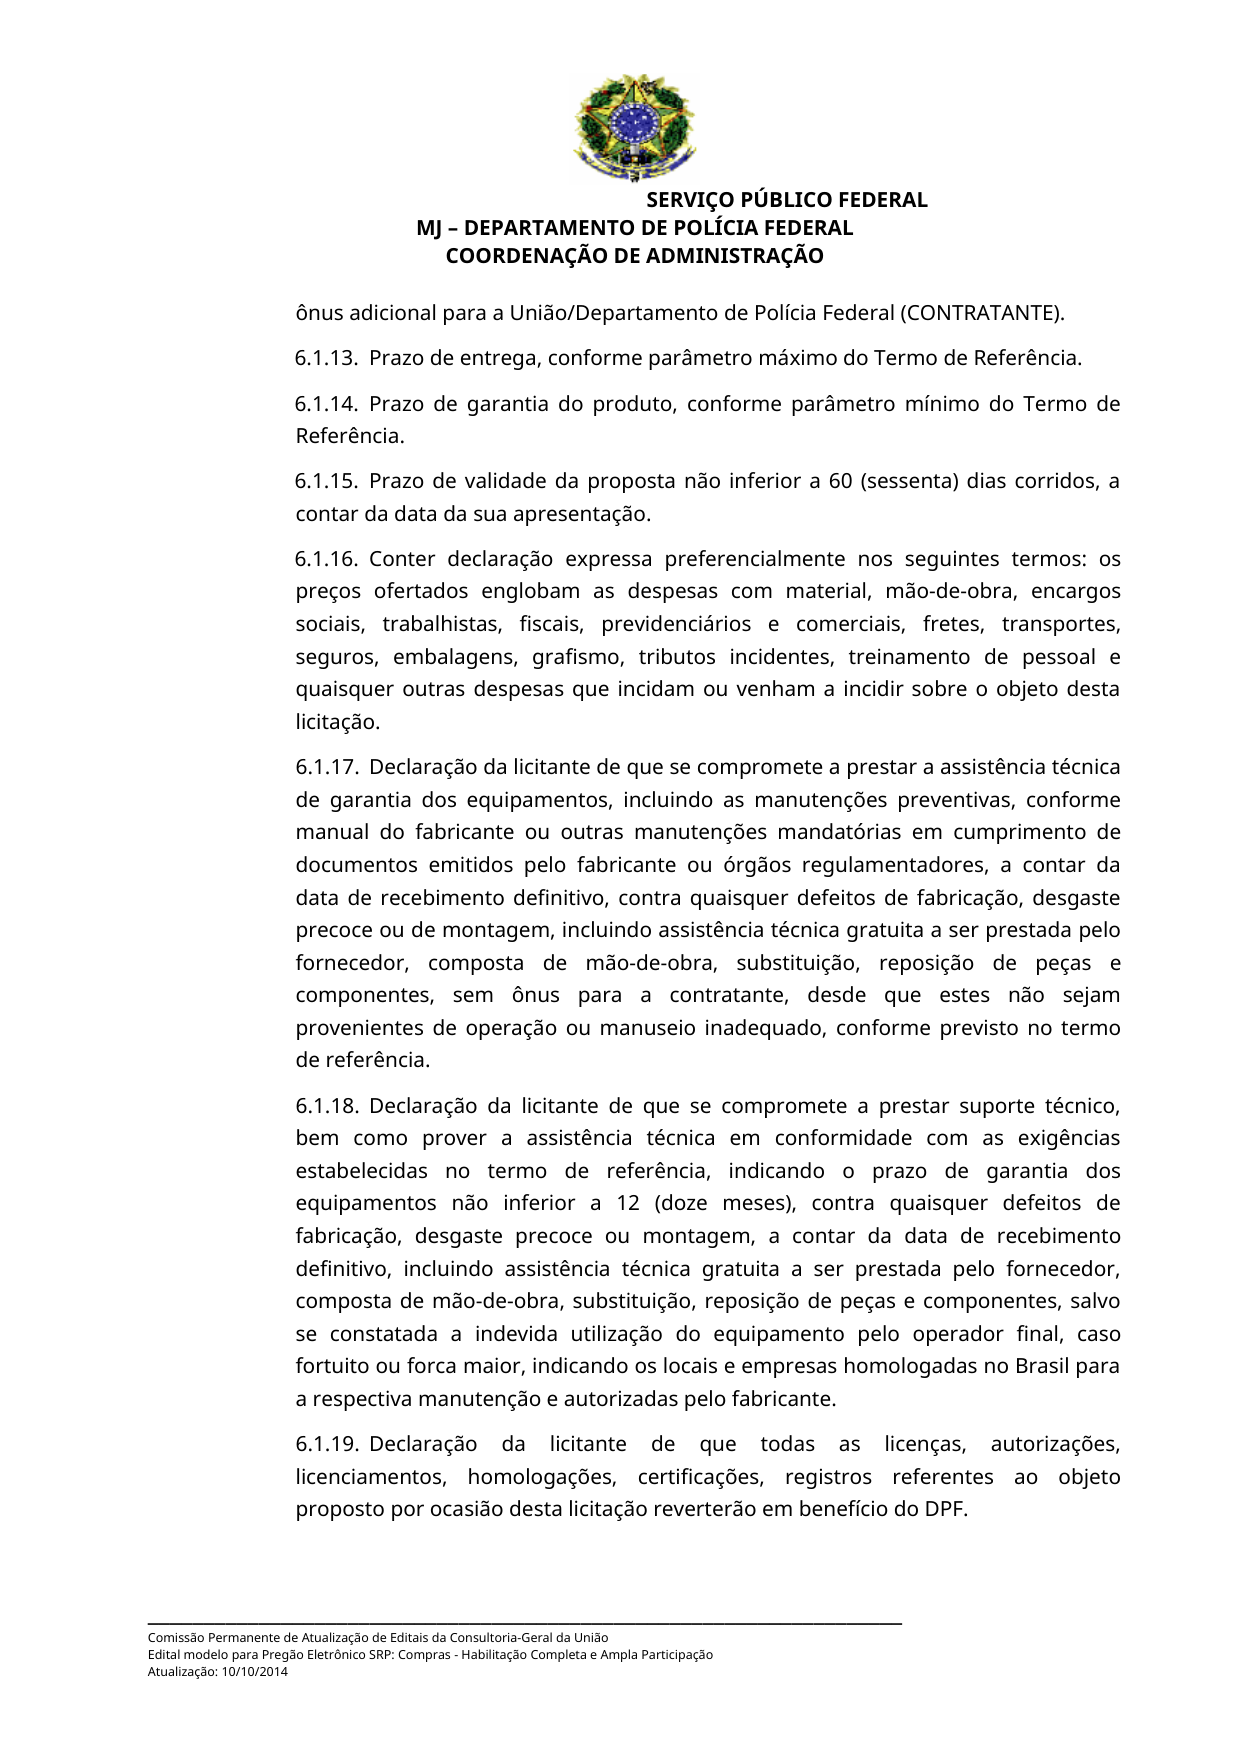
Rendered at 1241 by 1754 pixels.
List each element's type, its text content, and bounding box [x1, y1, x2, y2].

list Conter declaração expressa preferencialmente nos seguintes termos: os preços ofertados englobam as despesas com material, mão-de-obra, encargos sociais, trabalhistas, fiscais, previdenciários e comerciais, fretes, transportes, seguros, embalagens, grafismo, tributos incidentes, treinamento de pessoal e quaisquer outras despesas que incidam ou venham a incidir sobre o objeto desta licitação. [294, 544, 1122, 736]
list Prazo de entrega, conforme parâmetro máximo do Termo de Referência. [294, 343, 1122, 372]
list Prazo de garantia do produto, conforme parâmetro mínimo do Termo de Referência. [294, 389, 1122, 450]
list Declaração da licitante de que se compromete a prestar a assistência técnica de garantia dos equipamentos, incluindo as manutenções preventivas, conforme manual do fabricante ou outras manutenções mandatórias em cumprimento de documentos emitidos pelo fabricante ou órgãos regulamentadores, a contar da data de recebimento definitivo, contra quaisquer defeitos de fabricação, desgaste precoce ou de montagem, incluindo assistência técnica gratuita a ser prestada pelo fornecedor, composta de mão-de-obra, substituição, reposição de peças e componentes, sem ônus para a contratante, desde que estes não sejam provenientes de operação ou manuseio inadequado, conforme previsto no termo de referência. [295, 752, 1122, 1074]
list Declaração da licitante de que se compromete a prestar suporte técnico, bem como prover a assistência técnica em conformidade com as exigências estabelecidas no termo de referência, indicando o prazo de garantia dos equipamentos não inferior a 12 (doze meses), contra quaisquer defeitos de fabricação, desgaste precoce ou montagem, a contar da data de recebimento definitivo, incluindo assistência técnica gratuita a ser prestada pelo fornecedor, composta de mão-de-obra, substituição, reposição de peças e componentes, salvo se constatada a indevida utilização do equipamento pelo operador final, caso fortuito ou forca maior, indicando os locais e empresas homologadas no Brasil para a respectiva manutenção e autorizadas pelo fabricante. [295, 1091, 1122, 1413]
list Declaração da licitante de que todas as licenças, autorizações, licenciamentos, homologações, certificações, registros referentes ao objeto proposto por ocasião desta licitação reverterão em benefício do DPF. [295, 1429, 1122, 1523]
list Prazo de validade da proposta não inferior a 60 (sessenta) dias corridos, a contar da data da sua apresentação. [294, 466, 1122, 527]
